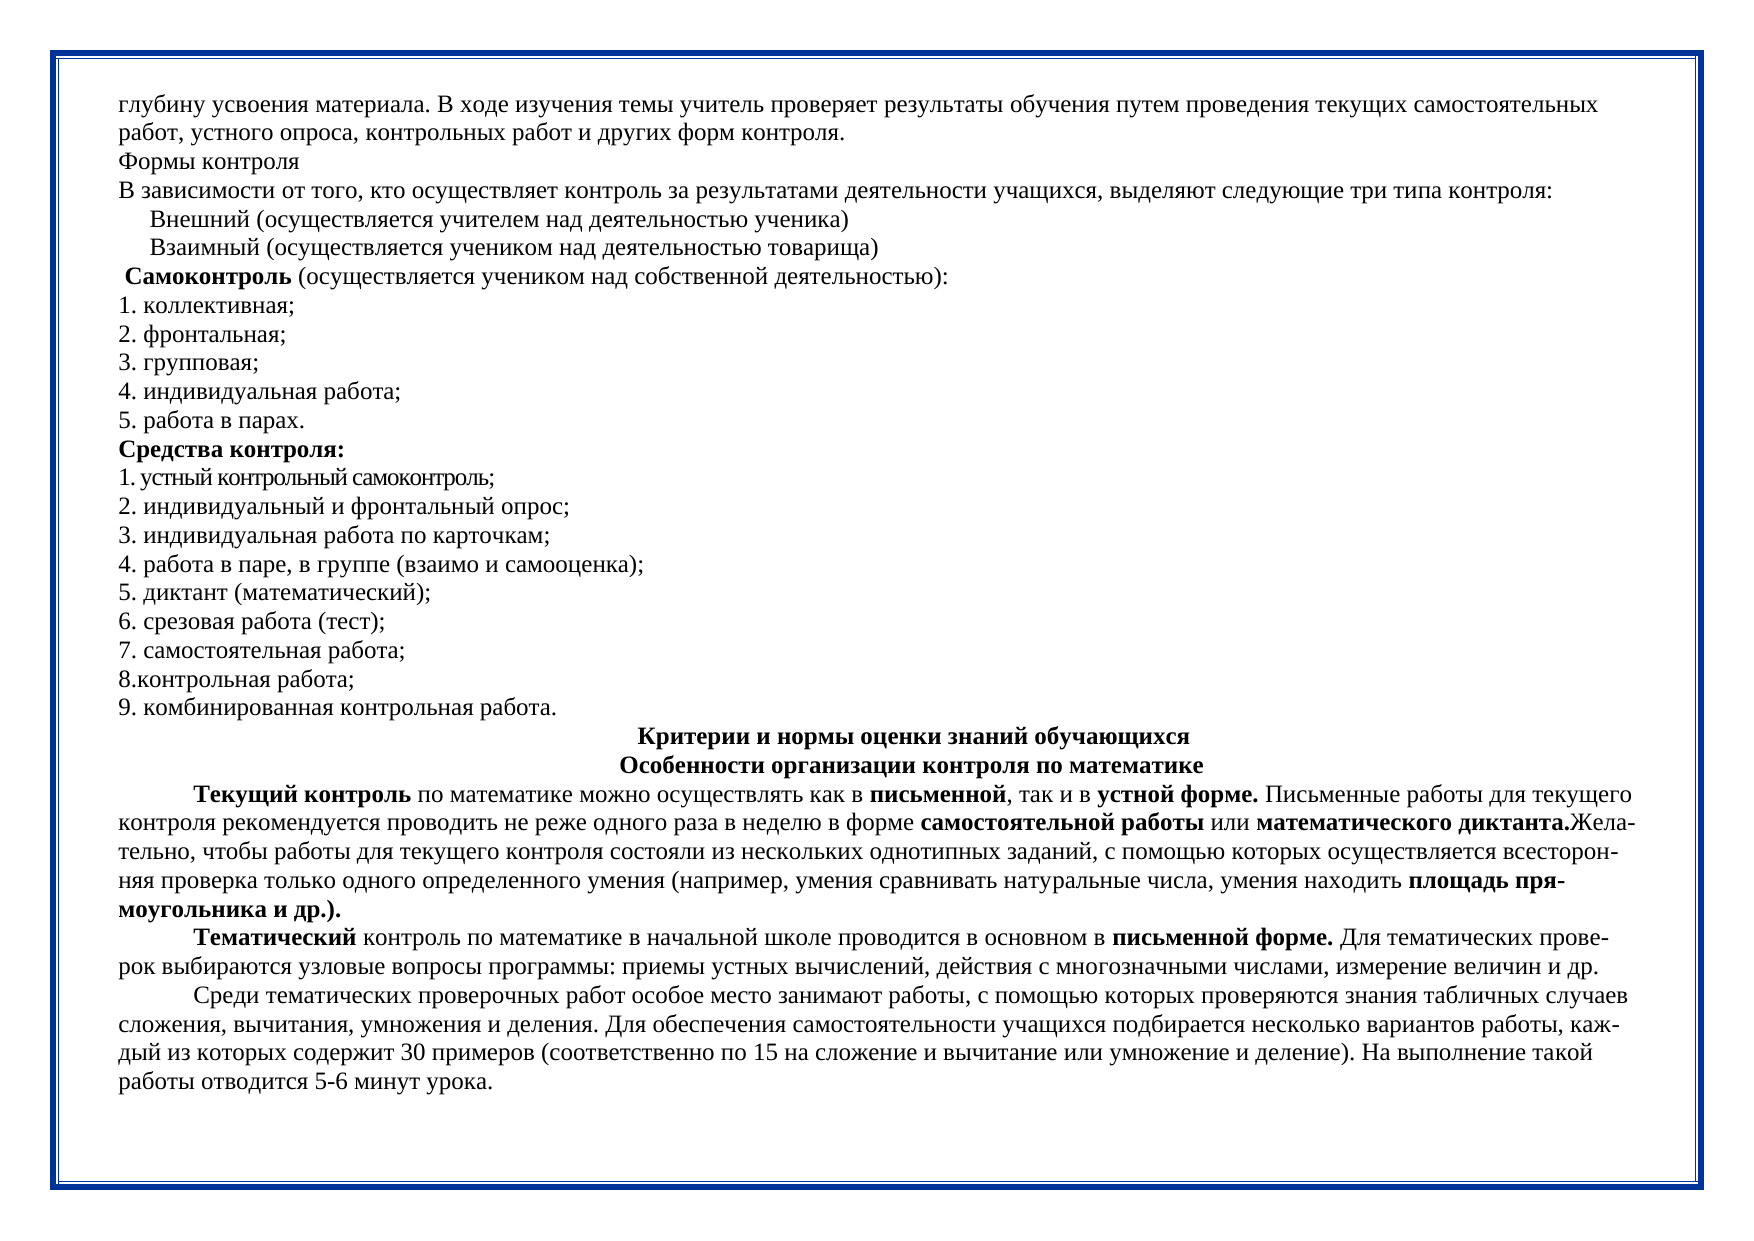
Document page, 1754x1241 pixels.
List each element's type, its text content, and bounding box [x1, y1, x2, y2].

text 2. фронтальная; [118, 319, 1636, 347]
text 7. самостоятельная работа; [118, 635, 1636, 664]
text Самоконтроль (осуществляется учеником над собственной деятельностью): [118, 261, 1636, 290]
text Формы контроля [118, 146, 1636, 175]
text 2. индивидуальный и фронтальный опрос; [118, 491, 1636, 520]
text Средства контроля: [118, 434, 1636, 462]
text Среди тематических проверочных работ особое место занимают работы, с помощью которых проверяются знания табличных случаев сложения, вычитания, умножения и деления. Для обеспечения самостоятельности учащихся подбирается несколько вариантов работы, каждый из которых содержит 30 примеров (соответственно по 15 на сложение и вычитание или умножение и деление). На выполнение такой работы отводится 5-6 минут урока. [118, 980, 1636, 1095]
text 4. индивидуальная работа; [118, 376, 1636, 405]
text 9. комбинированная контрольная работа. [118, 692, 1636, 721]
text Тематический контроль по математике в начальной школе проводится в основном в письменной форме. Для тематических проверок выбираются узловые вопросы программы: приемы устных вычислений, действия с многозначными числами, измерение величин и др. [118, 922, 1636, 980]
text Текущий контроль по математике можно осуществлять как в письменной, так и в устной форме. Письменные работы для текущего контроля рекомендуется проводить не реже одного раза в неделю в форме самостоятельной работы или математического диктанта.Желательно, чтобы работы для текущего контроля состояли из нескольких однотипных заданий, с помощью которых осуществляется всесторонняя проверка только одного определенного умения (например, умения сравнивать натуральные числа, умения находить площадь прямоугольника и др.). [118, 779, 1636, 922]
text В зависимости от того, кто осуществляет контроль за результатами деятельности учащихся, выделяют следующие три типа контроля: [118, 175, 1636, 204]
text 1. устный контрольный самоконтроль; [118, 462, 1636, 491]
text 1. коллективная; [118, 290, 1636, 319]
text 5. диктант (математический); [118, 577, 1636, 606]
text Особенности организации контроля по математике [118, 750, 1636, 779]
text 4. работа в паре, в группе (взаимо и самооценка); [118, 549, 1636, 577]
text 3. групповая; [118, 347, 1636, 376]
text 5. работа в парах. [118, 405, 1636, 434]
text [118, 89, 1636, 146]
text Взаимный (осуществляется учеником над деятельностью товарища) [118, 232, 1636, 261]
text 8.контрольная работа; [118, 664, 1636, 692]
text 3. индивидуальная работа по карточкам; [118, 520, 1636, 549]
text 6. срезовая работа (тест); [118, 606, 1636, 635]
text Критерии и нормы оценки знаний обучающихся [118, 721, 1636, 750]
text Внешний (осуществляется учителем над деятельностью ученика) [118, 204, 1636, 232]
